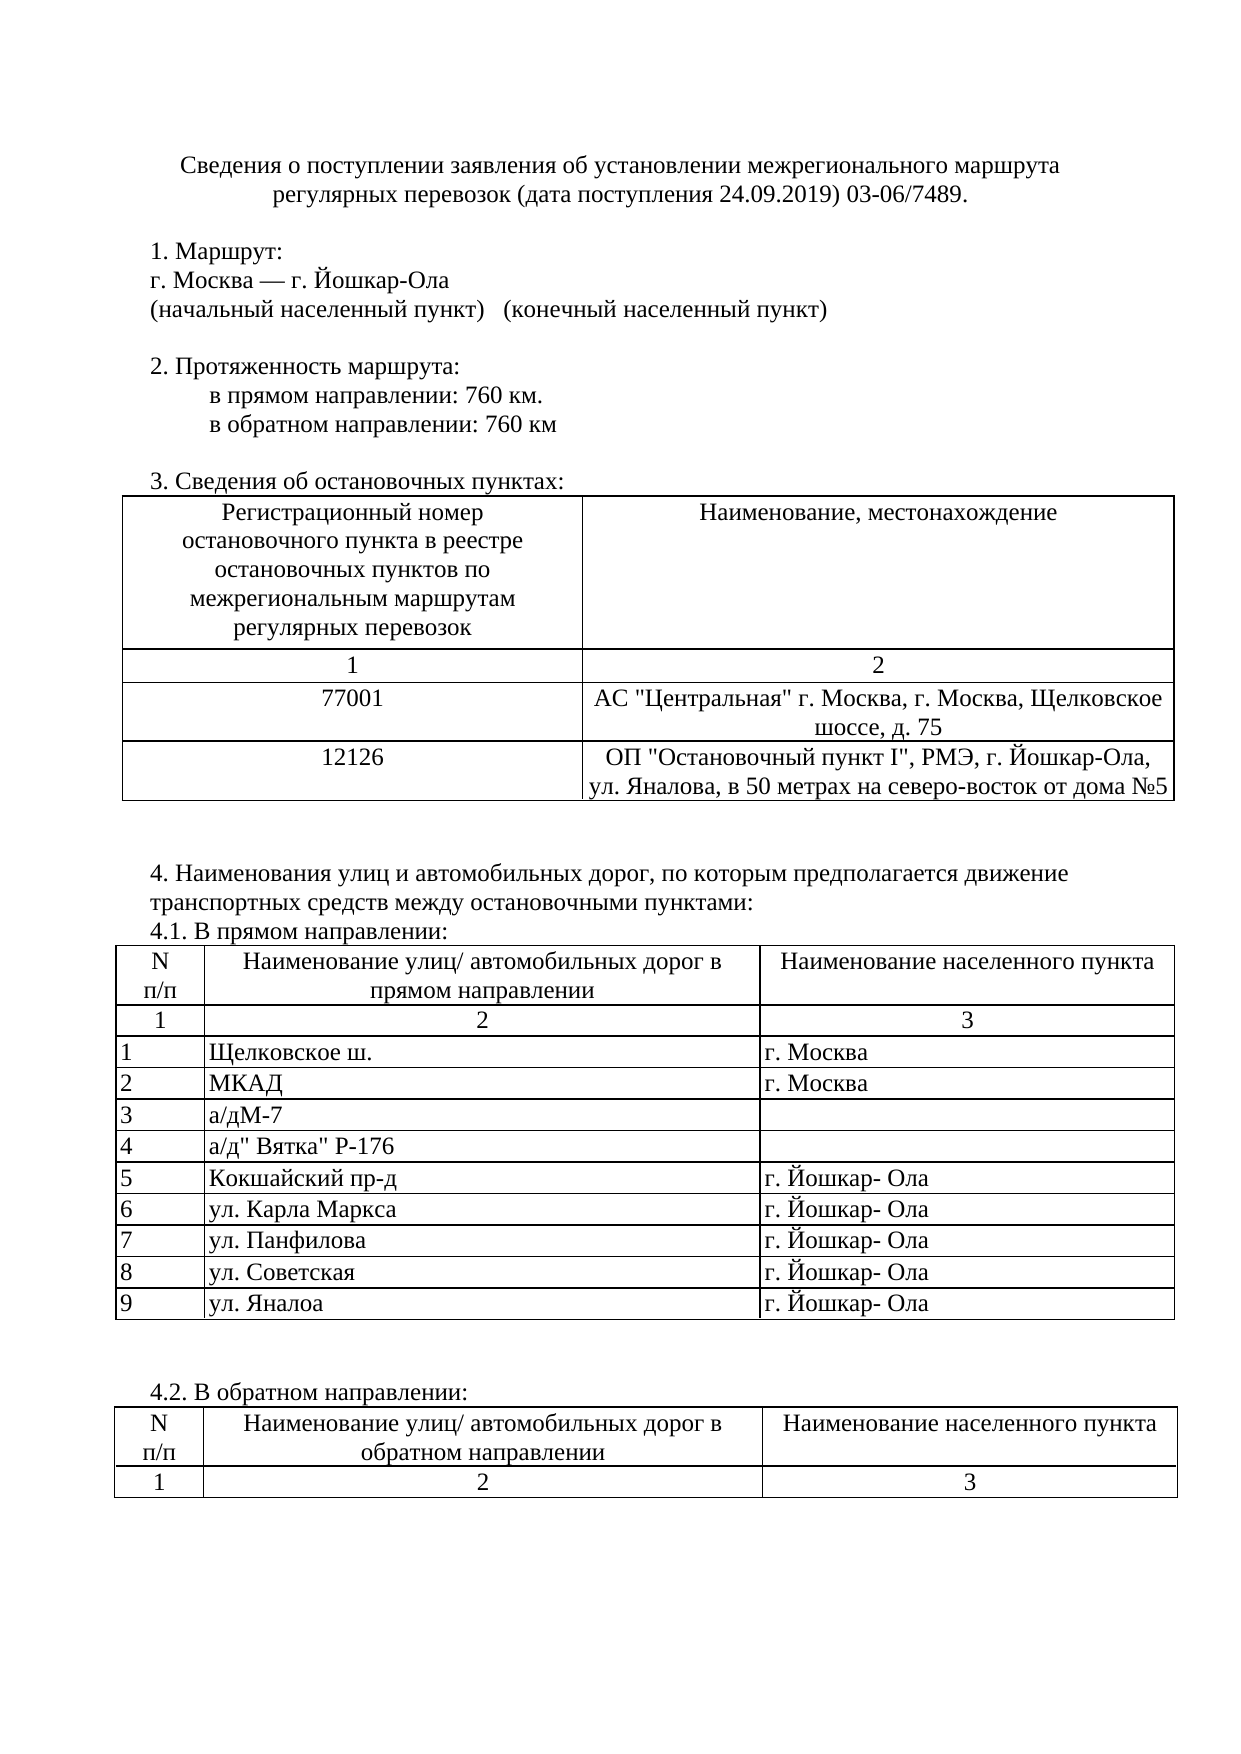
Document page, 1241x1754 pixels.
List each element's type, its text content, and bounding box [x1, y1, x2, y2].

text 2. Протяженность маршрута: [150, 351, 1090, 380]
table_cell АС "Центральная" г. Москва, г. Москва, Щелковское шоссе, д. 75 [583, 683, 1173, 740]
table_cell [761, 1100, 1174, 1130]
text 4.1. В прямом направлении: [150, 916, 1090, 945]
table_cell 2 [204, 1467, 762, 1497]
table_cell г. Йошкар- Ола [761, 1163, 1174, 1193]
table_header Наименование населенного пункта [763, 1408, 1177, 1465]
table_header Наименование населенного пункта [761, 946, 1174, 1004]
table_cell 2 [583, 650, 1173, 681]
text 3. Сведения об остановочных пунктах: [150, 466, 1090, 495]
text 4. Наименования улиц и автомобильных дорог, по которым предполагается движение транспортных средств между остановочными пунктами: [150, 858, 1090, 916]
table_cell 1 [123, 650, 582, 681]
table_cell 2 [117, 1068, 204, 1098]
table_cell 2 [205, 1006, 759, 1035]
table_header Регистрационный номер остановочного пункта в реестре остановочных пунктов по межрегиональным маршрутам регулярных перевозок [123, 497, 582, 648]
text в прямом направлении: 760 км. [150, 380, 1090, 409]
table_cell 6 [117, 1194, 204, 1224]
table_cell г. Йошкар- Ола [761, 1194, 1174, 1224]
table_cell Кокшайский пр-д [205, 1163, 759, 1193]
table_cell а/д" Вятка" Р-176 [205, 1131, 759, 1161]
table_cell 4 [117, 1131, 204, 1161]
table_header Наименование улиц/ автомобильных дорог в обратном направлении [204, 1408, 762, 1465]
text (начальный населенный пункт) (конечный населенный пункт) [150, 294, 1090, 322]
table_cell ул. Панфилова [205, 1226, 759, 1256]
table_cell ул. Карла Маркса [205, 1194, 759, 1224]
table_cell ул. Яналоа [205, 1289, 759, 1318]
table_cell г. Москва [761, 1068, 1174, 1098]
table_cell г. Москва [761, 1037, 1174, 1067]
table_header N п/п [115, 1408, 203, 1465]
text в обратном направлении: 760 км [150, 409, 1090, 437]
table_cell ОП "Остановочный пункт I", РМЭ, г. Йошкар-Ола, ул. Яналова, в 50 метрах на северо-восток от дома №5 [583, 742, 1173, 799]
table_cell г. Йошкар- Ола [761, 1289, 1174, 1318]
table_cell 1 [117, 1037, 204, 1067]
table_cell 12126 [123, 742, 582, 799]
table_cell Щелковское ш. [205, 1037, 759, 1067]
text Сведения о поступлении заявления об установлении межрегионального маршрута регулярных перевозок (дата поступления 24.09.2019) 03-06/7489. [150, 150, 1090, 207]
table_cell 5 [117, 1163, 204, 1193]
table_header Наименование, местонахождение [583, 497, 1173, 648]
table_cell а/дМ-7 [205, 1100, 759, 1130]
table_cell МКАД [205, 1068, 759, 1098]
table_cell 7 [117, 1226, 204, 1256]
table_cell 3 [763, 1465, 1177, 1497]
table_cell 9 [117, 1289, 204, 1318]
text 4.2. В обратном направлении: [150, 1377, 1090, 1406]
text 1. Маршрут: [150, 236, 1090, 265]
text г. Москва — г. Йошкар-Ола [150, 265, 1090, 294]
table_cell ул. Советская [205, 1257, 759, 1287]
table_cell [761, 1131, 1174, 1161]
table_cell 8 [117, 1257, 204, 1287]
table_header Наименование улиц/ автомобильных дорог в прямом направлении [205, 946, 759, 1004]
table_header N п/п [117, 946, 204, 1004]
table_cell г. Йошкар- Ола [761, 1226, 1174, 1256]
table_cell 1 [115, 1466, 203, 1497]
table_cell 1 [117, 1006, 204, 1035]
table_cell г. Йошкар- Ола [761, 1257, 1174, 1287]
table_cell 77001 [123, 683, 582, 740]
table_cell 3 [761, 1006, 1174, 1035]
table_cell 3 [117, 1100, 204, 1130]
